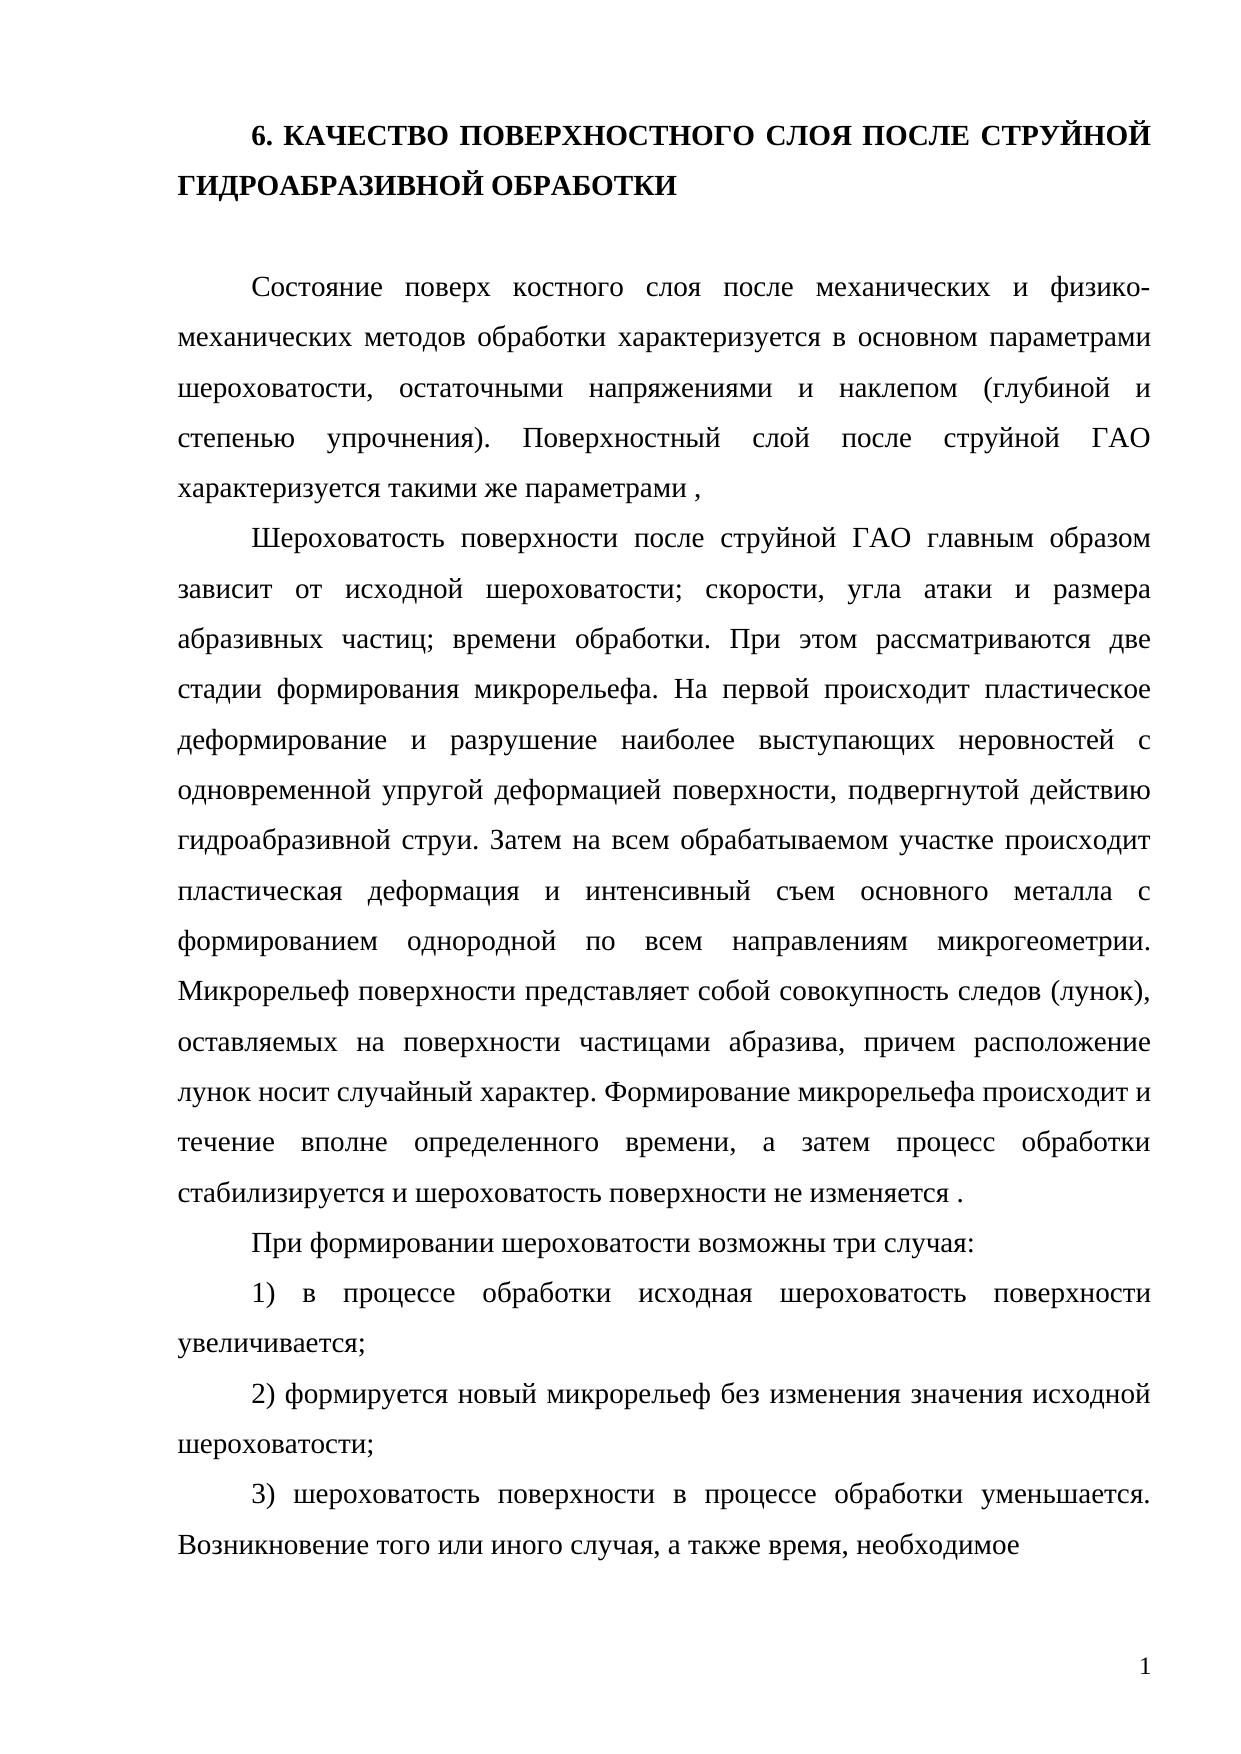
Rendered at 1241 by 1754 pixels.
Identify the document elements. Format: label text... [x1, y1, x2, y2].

text 1) в процессе обработки исходная шероховатость поверхности увеличивается; [177, 1275, 1152, 1359]
text При формировании шероховатости возможны три случая: [177, 1225, 1152, 1258]
text 2) формируется новый микрорельеф без изменения значения исходной шероховатости; [177, 1376, 1152, 1460]
text 6. КАЧЕСТВО ПОВЕРХНОСТНОГО СЛОЯ ПОСЛЕ СТРУЙНОЙ ГИДРОАБРАЗИВНОЙ ОБРАБОТКИ [177, 118, 1152, 202]
text Состояние поверх костного слоя после механических и физико-механических методов обработки характеризуется в основном параметрами шероховатости, остаточными напряжениями и наклепом (глубиной и степенью упрочнения). Поверхностный слой после струйной ГАО характеризуется такими же параметрами , [177, 269, 1152, 504]
text Шероховатость поверхности после струйной ГАО главным образом зависит от исходной шероховатости; скорости, угла атаки и размера абразивных частиц; времени обработки. При этом рассматриваются две стадии формирования микрорельефа. На первой происходит пластическое деформирование и разрушение наиболее выступающих неровностей с одновременной упругой деформацией поверхности, подвергнутой действию гидроабразивной струи. Затем на всем обрабатываемом участке происходит пластическая деформация и интенсивный съем основного металла с формированием однородной по всем направлениям микрогеометрии. Микрорельеф поверхности представляет собой совокупность следов (лунок), оставляемых на поверхности частицами абразива, причем расположение лунок носит случайный характер. Формирование микрорельефа происходит и течение вполне определенного времени, а затем процесс обработки стабилизируется и шероховатость поверхности не изменяется . [177, 521, 1152, 1208]
text 3) шероховатость поверхности в процессе обработки уменьшается. Возникновение того или иного случая, а также время, необходимое [177, 1477, 1152, 1560]
